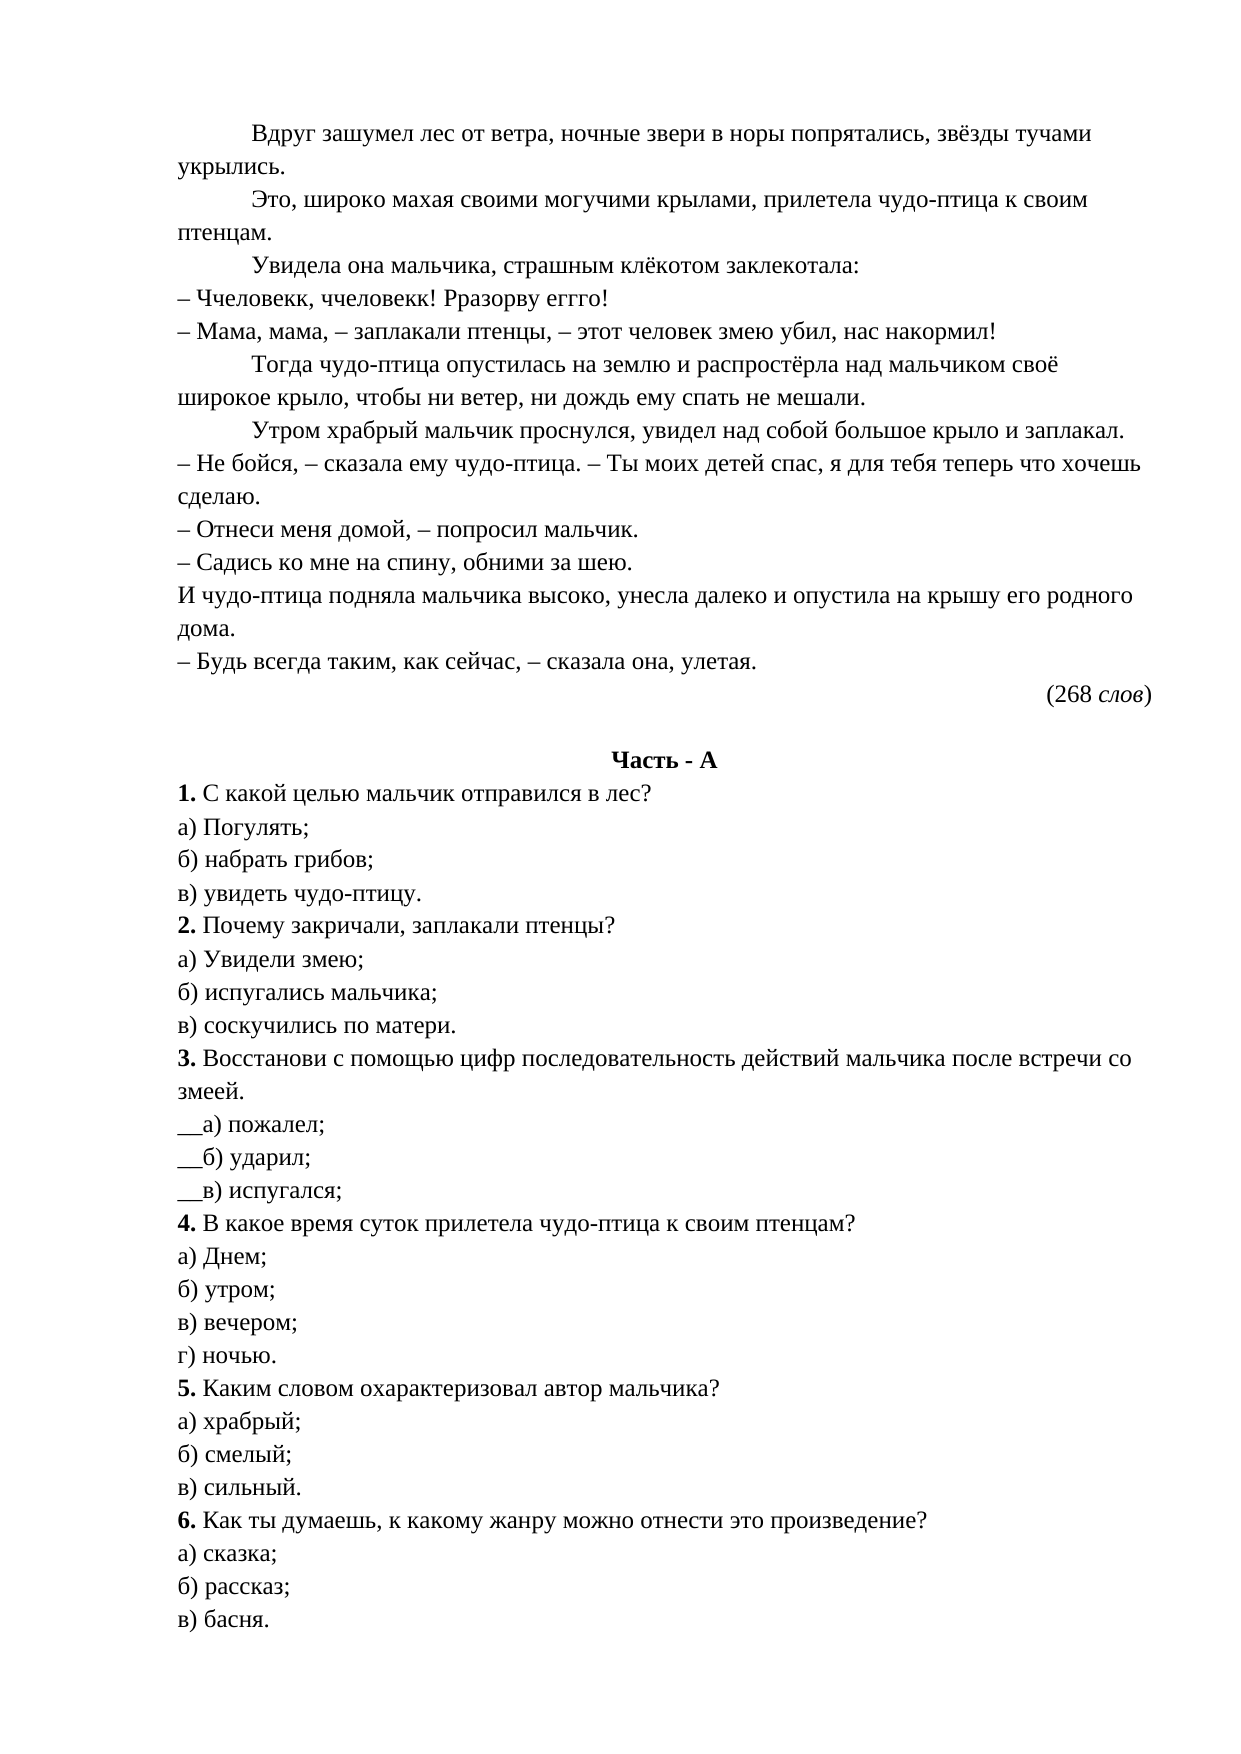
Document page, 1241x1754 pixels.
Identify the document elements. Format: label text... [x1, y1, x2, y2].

text б) смелый; [177, 1439, 1152, 1468]
text 6. Как ты думаешь, к какому жанру можно отнести это произведение? [177, 1505, 1152, 1534]
text Часть - А [177, 746, 1152, 774]
text 4. В какое время суток прилетела чудо-птица к своим птенцам? [177, 1208, 1152, 1237]
text Утром храбрый мальчик проснулся, увидел над собой большое крыло и заплакал. [177, 415, 1152, 444]
text а) Увидели змею; [177, 944, 1152, 972]
text а) храбрый; [177, 1406, 1152, 1435]
text – Отнеси меня домой, – попросил мальчик. [177, 514, 1152, 543]
text в) соскучились по матери. [177, 1010, 1152, 1038]
text __в) испугался; [177, 1175, 1152, 1203]
text в) увидеть чудо-птицу. [177, 878, 1152, 906]
text Вдруг зашумел лес от ветра, ночные звери в норы попрятались, звёзды тучами укрылись. [177, 118, 1152, 180]
text б) рассказ; [177, 1571, 1152, 1600]
text 3. Восстанови с помощью цифр последовательность действий мальчика после встречи со змеей. [177, 1043, 1152, 1104]
text И чудо-птица подняла мальчика высоко, унесла далеко и опустила на крышу его родного дома. [177, 580, 1152, 642]
text г) ночью. [177, 1340, 1152, 1369]
text 1. С какой целью мальчик отправился в лес? [177, 778, 1152, 807]
text (268 слов) [177, 679, 1152, 708]
text б) испугались мальчика; [177, 977, 1152, 1005]
text в) сильный. [177, 1472, 1152, 1501]
text а) сказка; [177, 1538, 1152, 1567]
text а) Днем; [177, 1241, 1152, 1269]
text Это, широко махая своими могучими крылами, прилетела чудо-птица к своим птенцам. [177, 184, 1152, 246]
text 5. Каким словом охарактеризовал автор мальчика? [177, 1373, 1152, 1402]
text 2. Почему закричали, заплакали птенцы? [177, 911, 1152, 939]
text б) утром; [177, 1274, 1152, 1303]
text __б) ударил; [177, 1142, 1152, 1171]
text – Садись ко мне на спину, обними за шею. [177, 547, 1152, 576]
text в) вечером; [177, 1307, 1152, 1336]
text Тогда чудо-птица опустилась на землю и распростёрла над мальчиком своё широкое крыло, чтобы ни ветер, ни дождь ему спать не мешали. [177, 349, 1152, 411]
text в) басня. [177, 1604, 1152, 1633]
text __а) пожалел; [177, 1109, 1152, 1137]
text – Мама, мама, – заплакали птенцы, – этот человек змею убил, нас накормил! [177, 316, 1152, 345]
text – Не бойся, – сказала ему чудо-птица. – Ты моих детей спас, я для тебя теперь что хочешь сделаю. [177, 448, 1152, 510]
text а) Погулять; [177, 812, 1152, 840]
text – Ччеловекк, ччеловекк! Рразорву еггго! [177, 283, 1152, 312]
text б) набрать грибов; [177, 844, 1152, 873]
text – Будь всегда таким, как сейчас, – сказала она, улетая. [177, 646, 1152, 675]
text Увидела она мальчика, страшным клёкотом заклекотала: [177, 250, 1152, 279]
